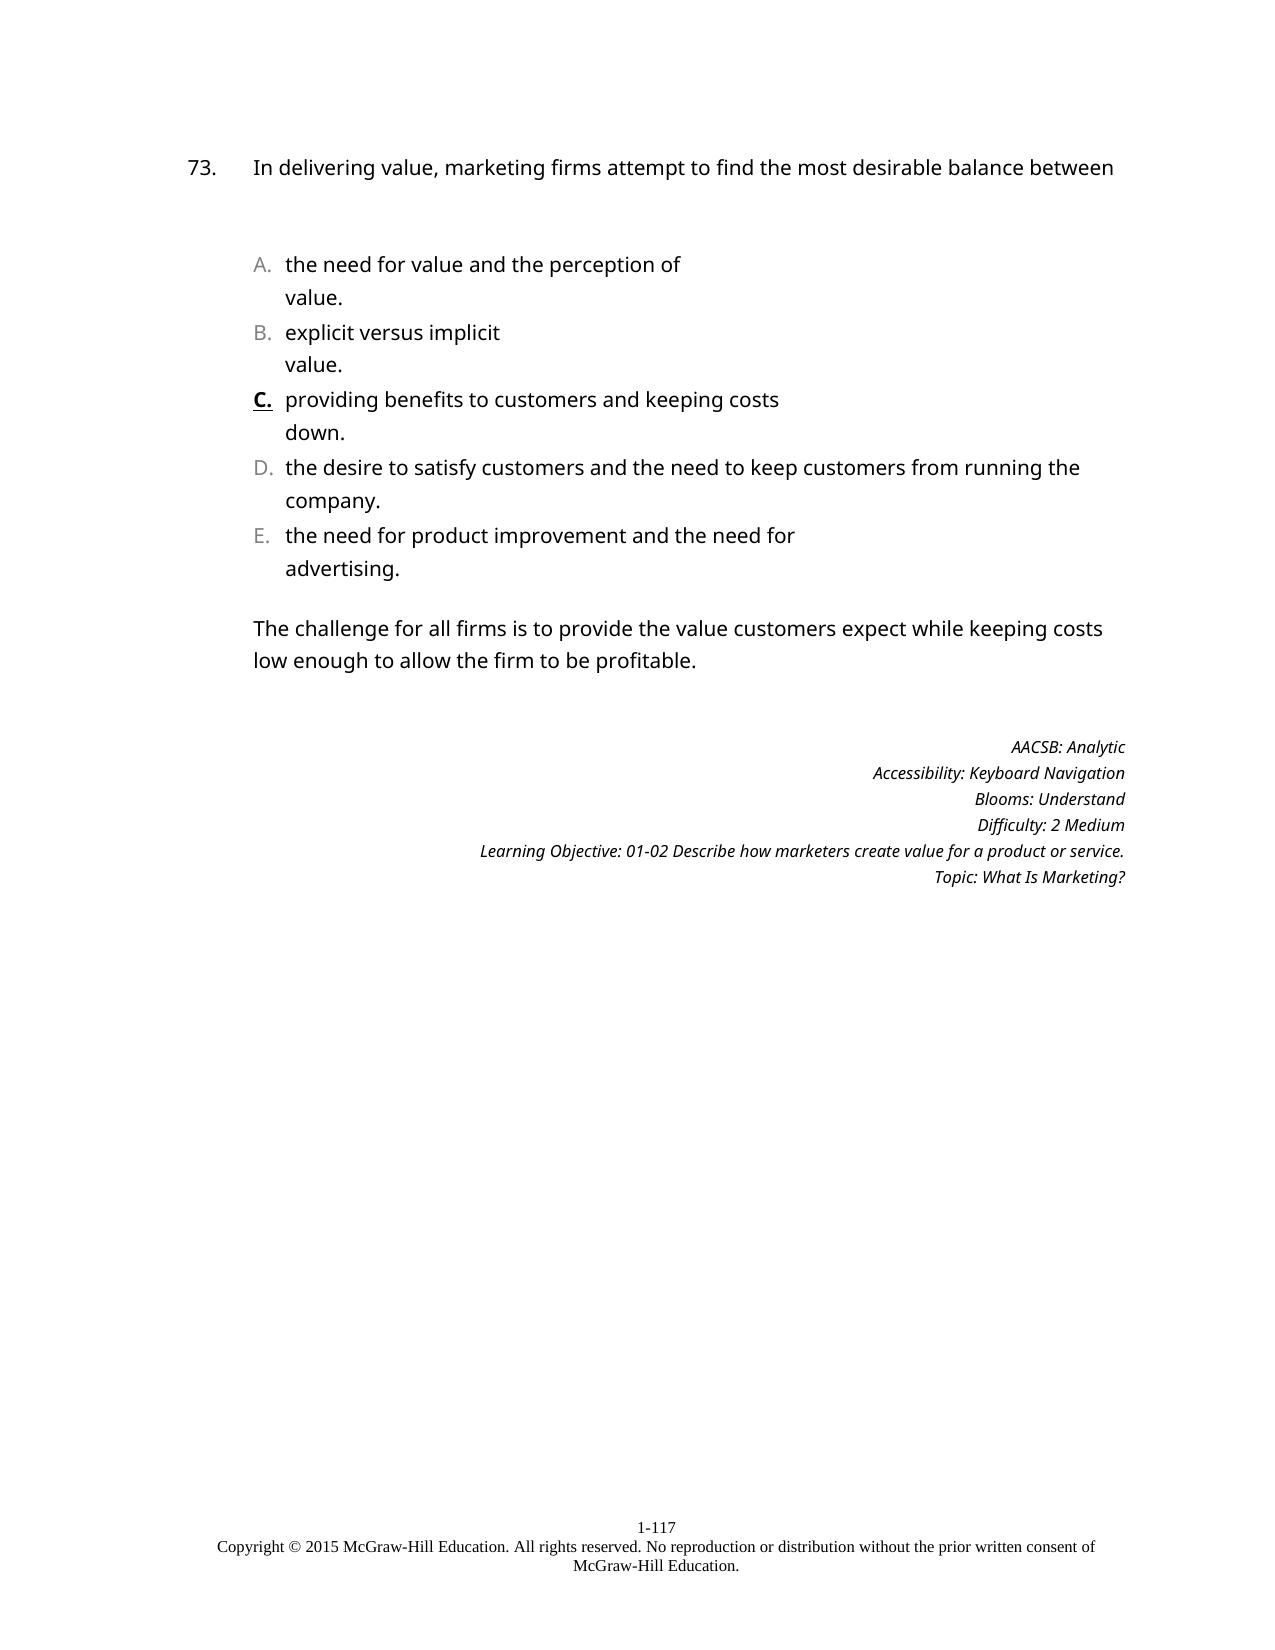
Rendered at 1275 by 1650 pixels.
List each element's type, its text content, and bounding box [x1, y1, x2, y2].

table_header 73. [188, 153, 253, 706]
table_header In delivering value, marketing firms attempt to find the most desirable balance between The challenge for all firms is to provide the value customers expect while keeping costs low enough to allow the firm to be profitable. [253, 153, 1125, 706]
table_header AACSB: Analytic Accessibility: Keyboard Navigation Blooms: Understand Difficulty: 2 Medium Learning Objective: 01-02 Describe how marketers create value for a product or service. Topic: What Is Marketing? [188, 736, 1125, 924]
